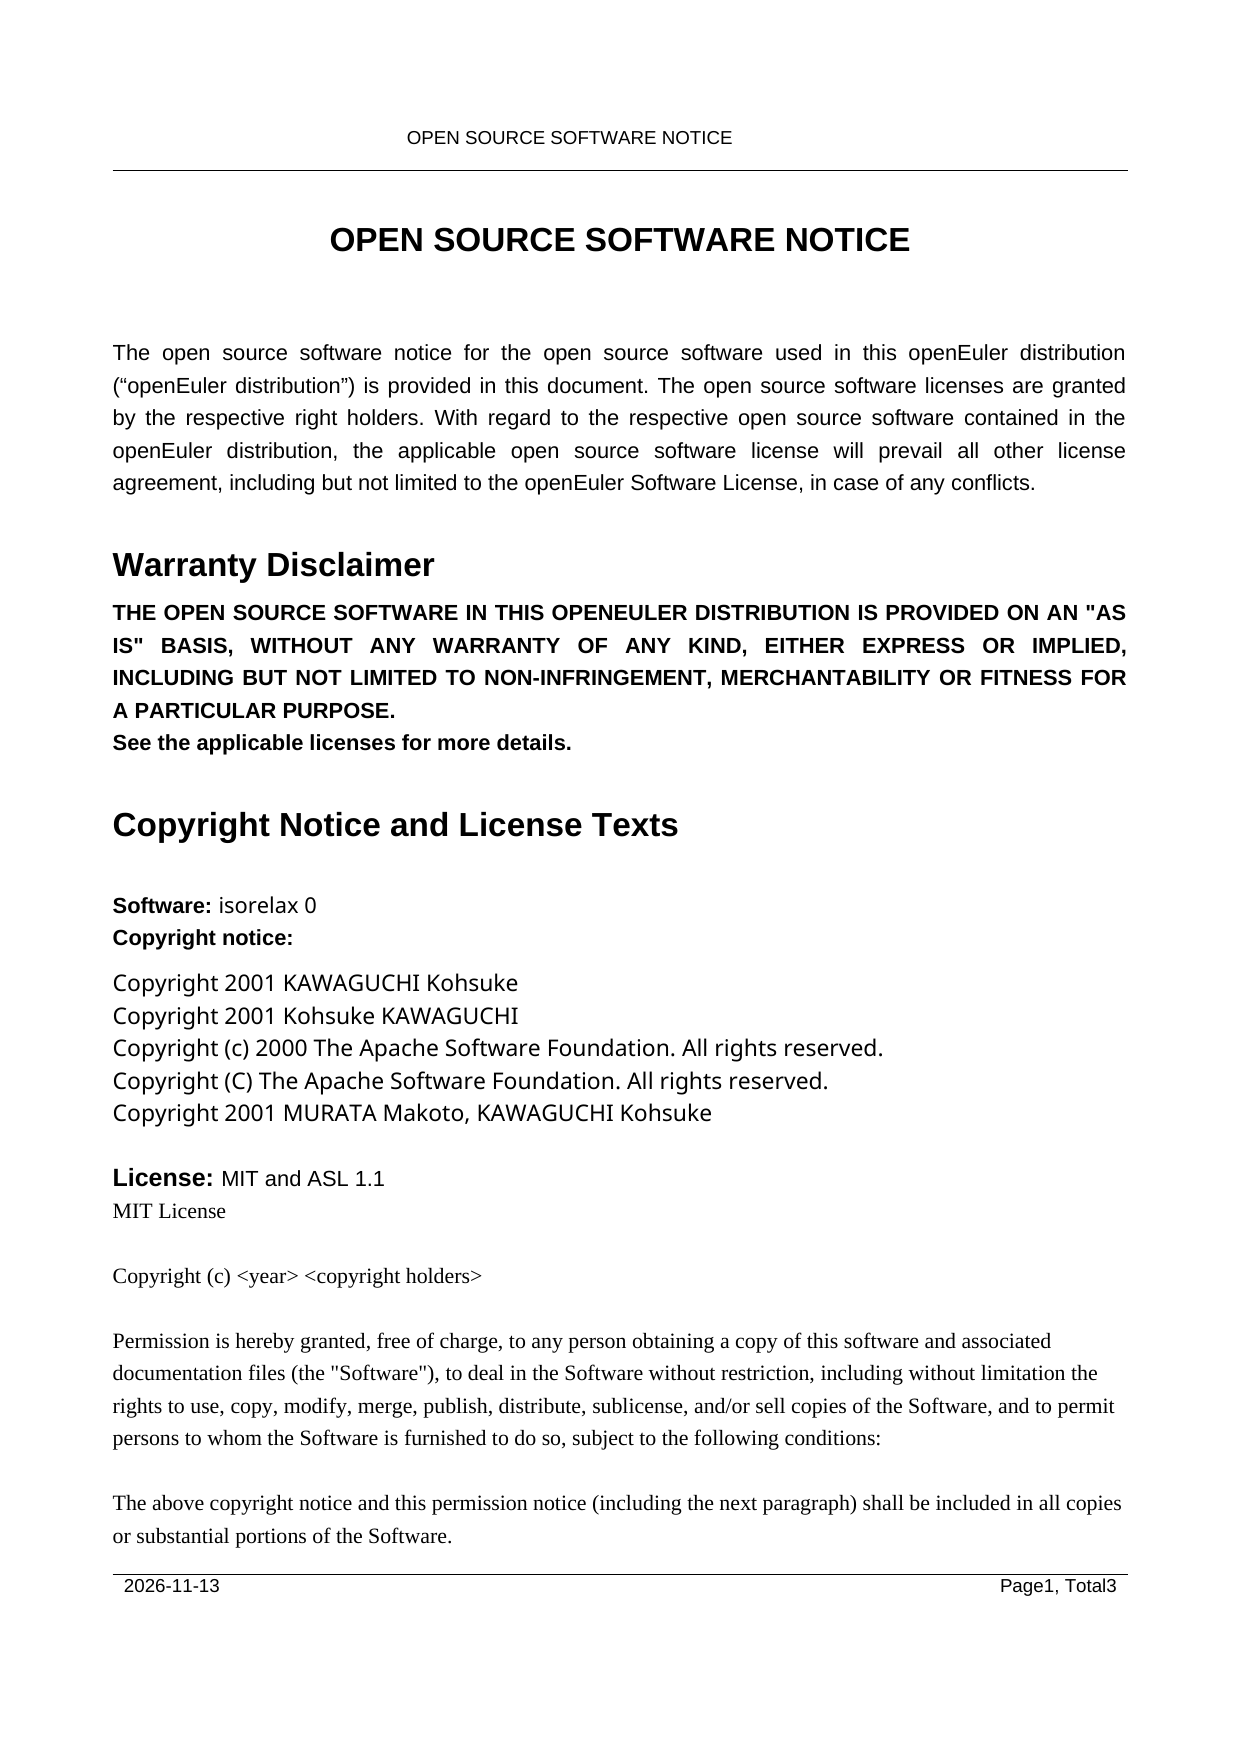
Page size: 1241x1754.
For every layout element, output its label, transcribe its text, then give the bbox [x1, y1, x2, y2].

title Software: isorelax 0 [112, 889, 1128, 921]
text License: MIT and ASL 1.1 [112, 1161, 1128, 1194]
text Copyright 2001 KAWAGUCHI Kohsuke Copyright 2001 Kohsuke KAWAGUCHI Copyright (c) 2000 The Apache Software Foundation. All rights reserved. Copyright (C) The Apache Software Foundation. All rights reserved. Copyright 2001 MURATA Makoto, KAWAGUCHI Kohsuke [112, 966, 1128, 1161]
text Copyright Notice and License Texts [112, 791, 1128, 856]
text Copyright notice: [112, 921, 1128, 954]
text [112, 1194, 1128, 1551]
text THE OPEN SOURCE SOFTWARE IN THIS OPENEULER DISTRIBUTION IS PROVIDED ON AN "AS IS" BASIS, WITHOUT ANY WARRANTY OF ANY KIND, EITHER EXPRESS OR IMPLIED, INCLUDING BUT NOT LIMITED TO NON-INFRINGEMENT, MERCHANTABILITY OR FITNESS FOR A PARTICULAR PURPOSE. See the applicable licenses for more details. [112, 596, 1128, 759]
text OPEN SOURCE SOFTWARE NOTICE [112, 206, 1128, 271]
text Warranty Disclaimer [112, 531, 1128, 596]
text The open source software notice for the open source software used in this openEuler distribution (“openEuler distribution”) is provided in this document. The open source software licenses are granted by the respective right holders. With regard to the respective open source software contained in the openEuler distribution, the applicable open source software license will prevail all other license agreement, including but not limited to the openEuler Software License, in case of any conflicts. [112, 336, 1128, 499]
